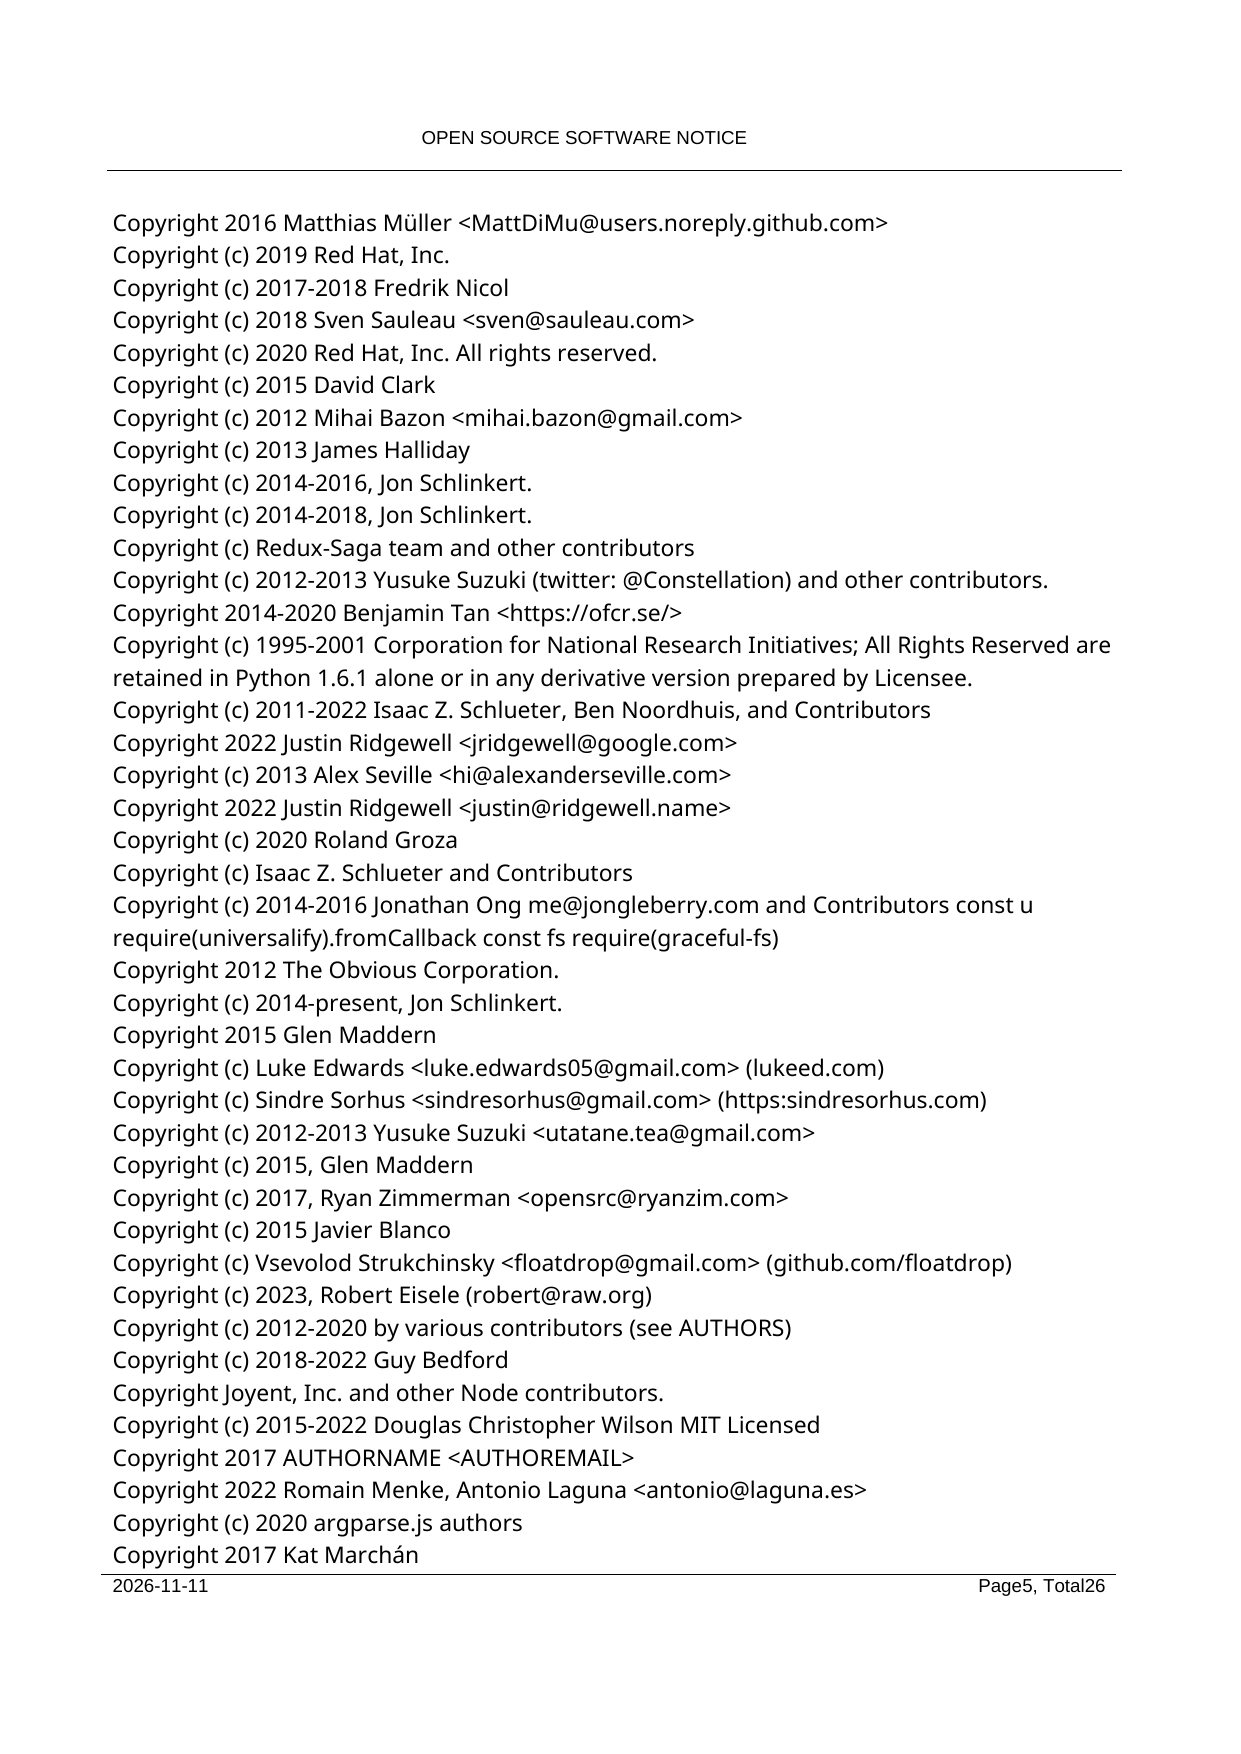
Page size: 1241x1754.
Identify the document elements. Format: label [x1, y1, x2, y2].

text [112, 694, 1128, 1571]
text [112, 206, 1128, 694]
